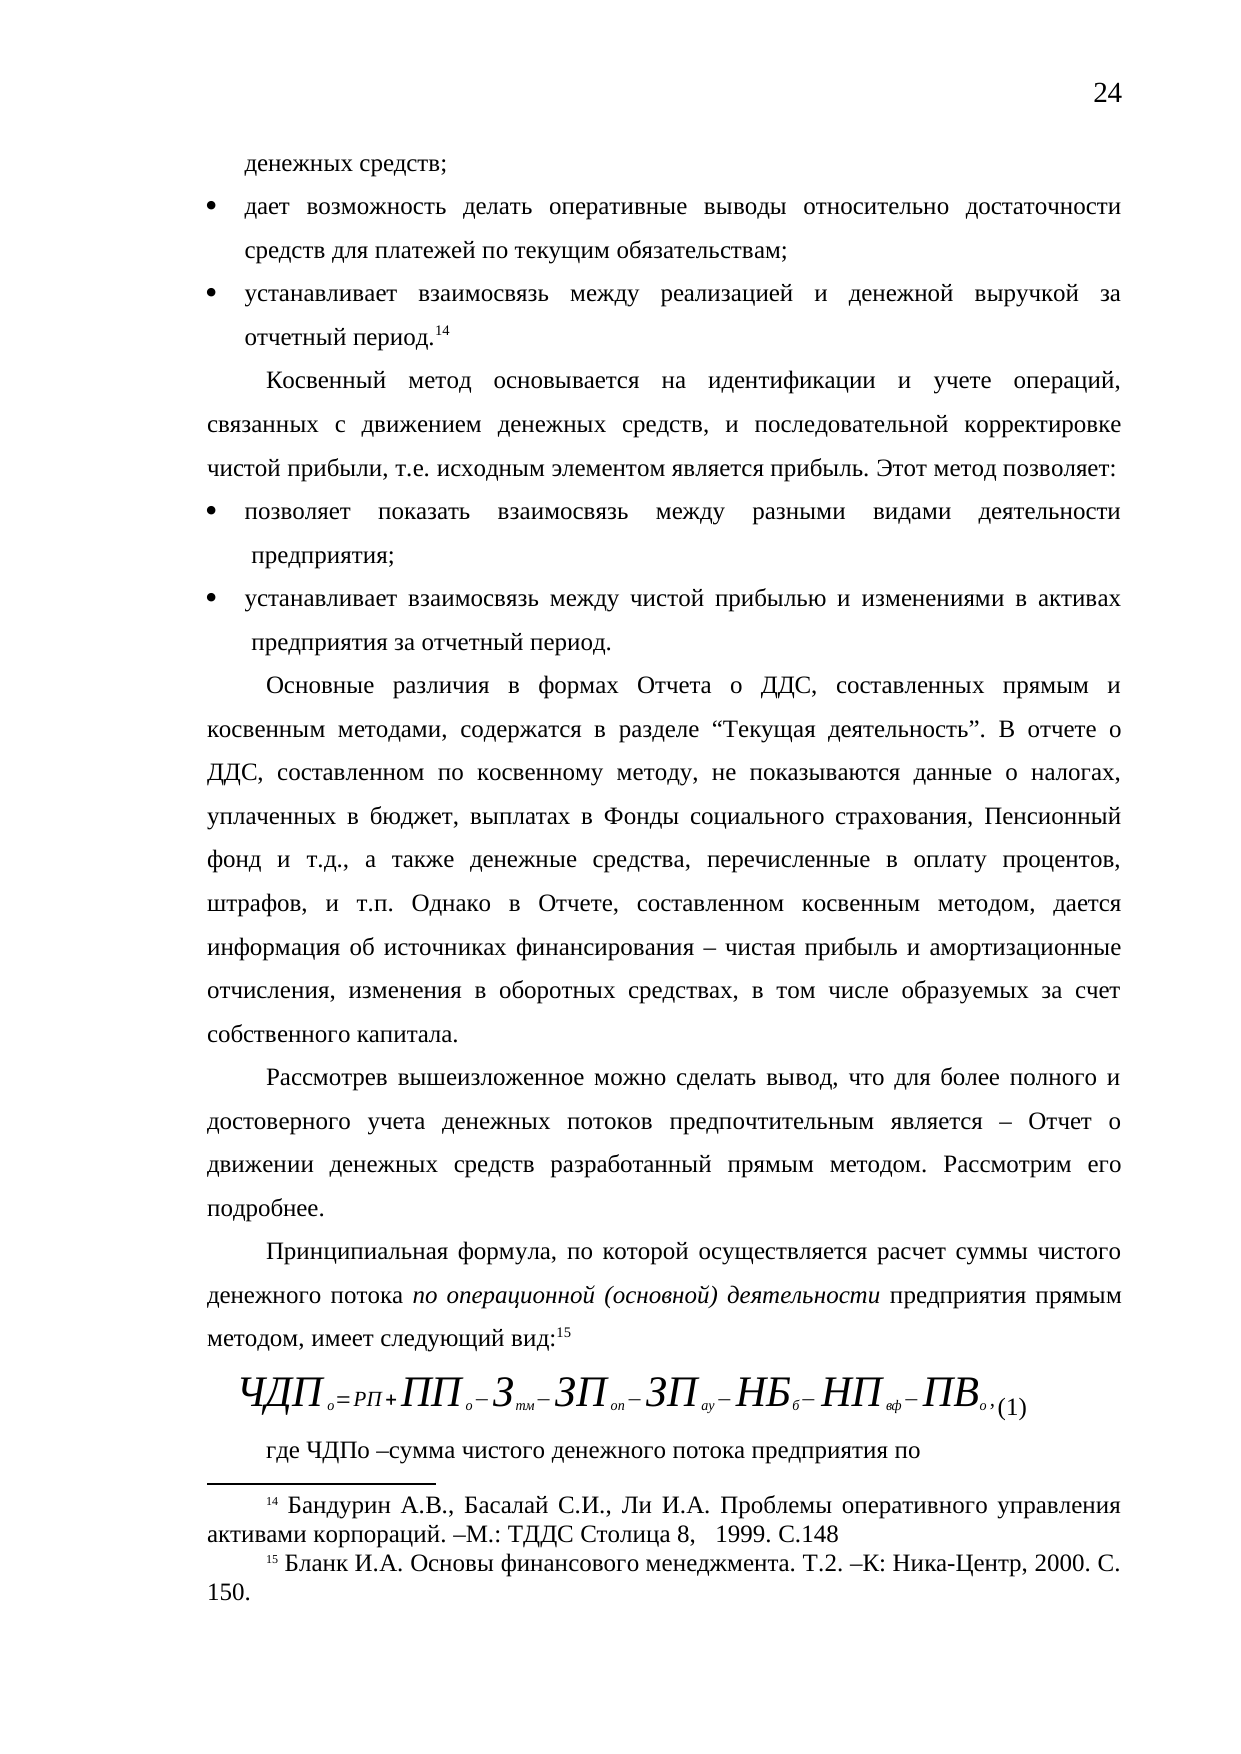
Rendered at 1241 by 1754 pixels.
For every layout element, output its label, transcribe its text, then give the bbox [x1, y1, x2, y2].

list устанавливает взаимосвязь между реализацией и денежной выручкой за отчетный период. [207, 278, 1122, 351]
list позволяет показать взаимосвязь между разными видами деятельности предприятия; [207, 496, 1122, 569]
text Основные различия в формах Отчета о ДДС, составленных прямым и косвенным методами, содержатся в разделе “Текущая деятельность”. В отчете о ДДС, составленном по косвенному методу, не показываются данные о налогах, уплаченных в бюджет, выплатах в Фонды социального страхования, Пенсионный фонд и т.д., а также денежные средства, перечисленные в оплату процентов, штрафов, и т.п. Однако в Отчете, составленном косвенным методом, дается информация об источниках финансирования – чистая прибыль и амортизационные отчисления, изменения в оборотных средствах, в том числе образуемых за счет собственного капитала. [207, 670, 1122, 1048]
text где ЧДПо –сумма чистого денежного потока предприятия по [207, 1435, 1122, 1464]
text Рассмотрев вышеизложенное можно сделать вывод, что для более полного и достоверного учета денежных потоков предпочтительным является – Отчет о движении денежных средств разработанный прямым методом. Рассмотрим его подробнее. [207, 1062, 1122, 1222]
list дает возможность делать оперативные выводы относительно достаточности средств для платежей по текущим обязательствам; [207, 191, 1122, 264]
list устанавливает взаимосвязь между чистой прибылью и изменениями в активах предприятия за отчетный период. [207, 583, 1122, 656]
text Принципиальная формула, по которой осуществляется расчет суммы чистого денежного потока по операционной (основной) деятельности предприятия прямым методом, имеет следующий вид: [207, 1236, 1122, 1352]
text (1) [177, 1367, 1122, 1421]
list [207, 148, 1122, 177]
text Косвенный метод основывается на идентификации и учете операций, связанных с движением денежных средств, и последовательной корректировке чистой прибыли, т.е. исходным элементом является прибыль. Этот метод позволяет: [207, 365, 1122, 482]
